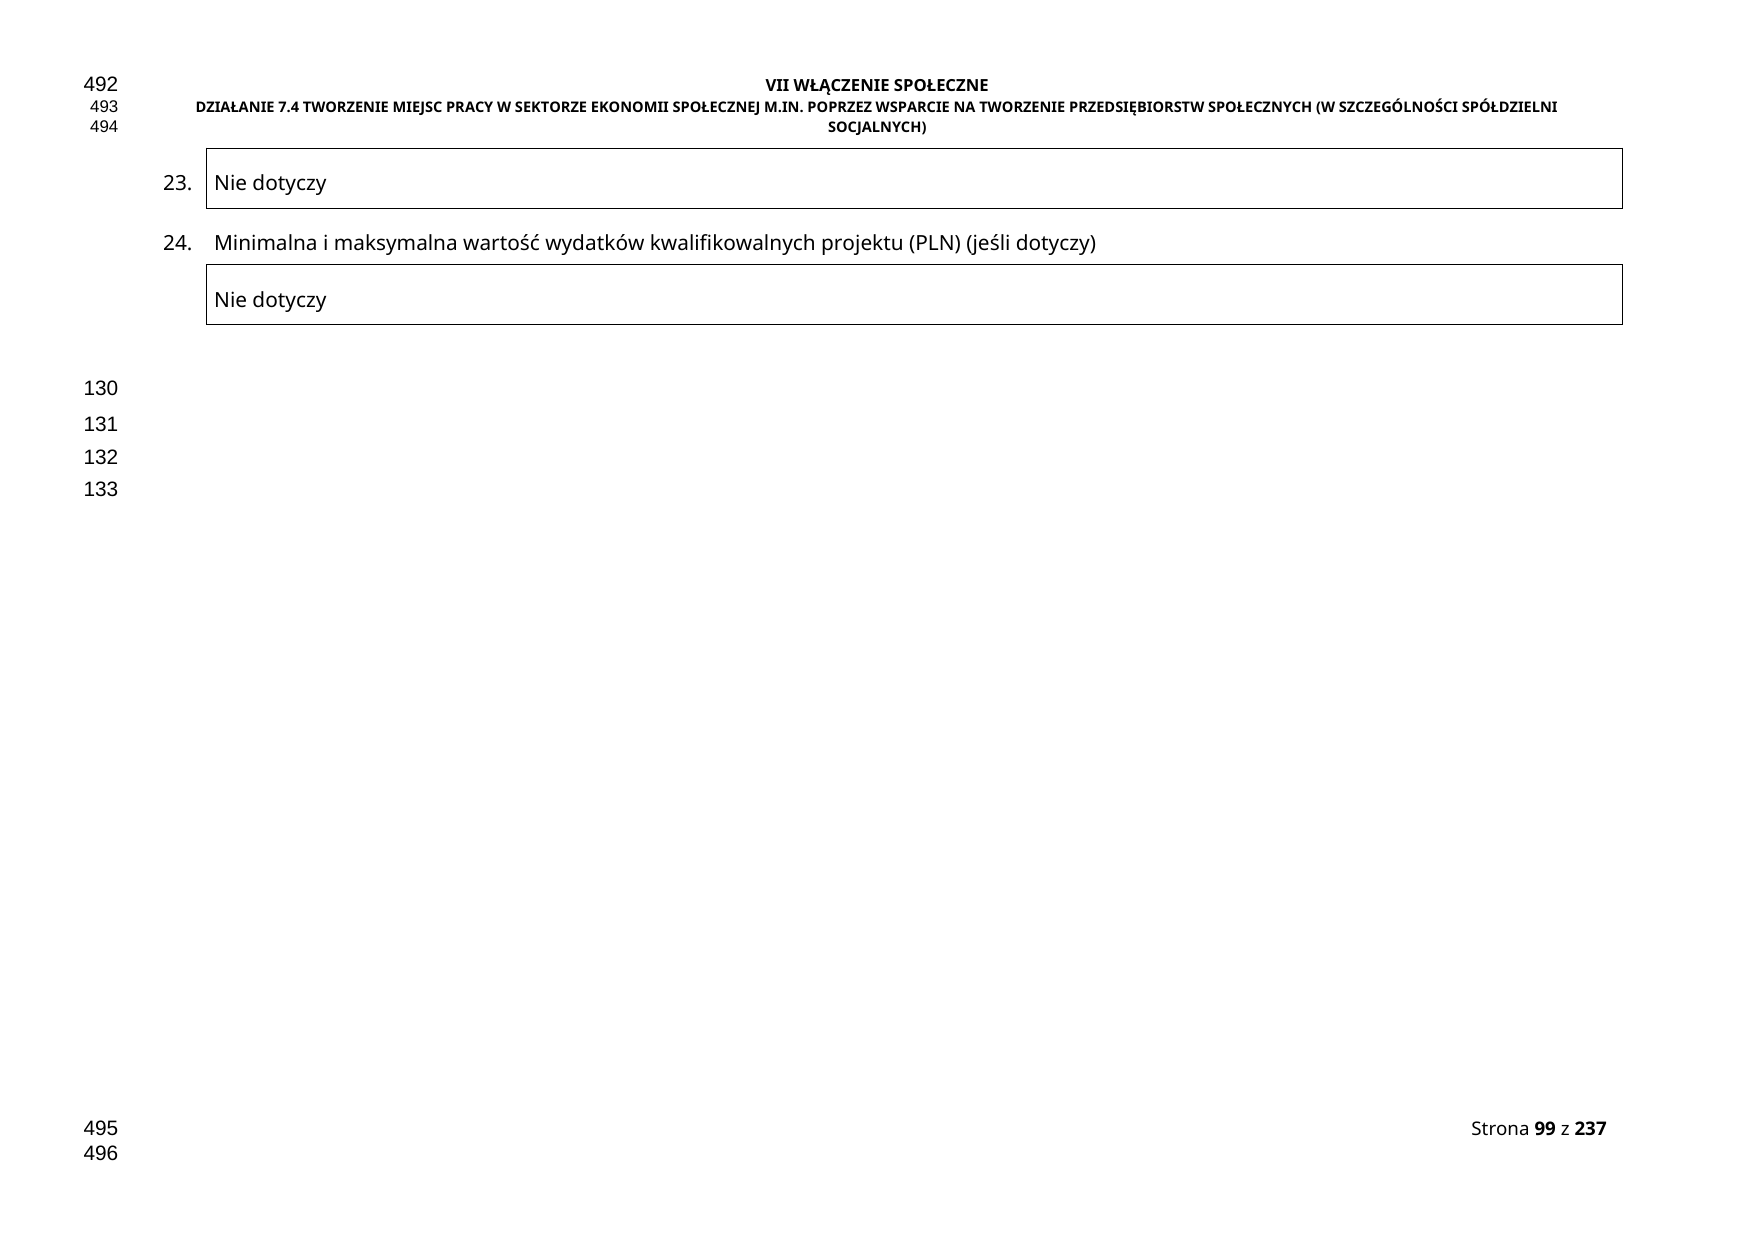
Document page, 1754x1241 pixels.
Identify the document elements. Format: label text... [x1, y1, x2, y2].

table_cell [118, 208, 207, 324]
table_cell [118, 148, 206, 208]
table_cell Nie dotyczy [207, 149, 1622, 208]
table_cell Nie dotyczy [207, 265, 1622, 324]
table_cell Minimalna i maksymalna wartość wydatków kwalifikowalnych projektu (PLN) (jeśli dotyczy) [207, 209, 1622, 264]
